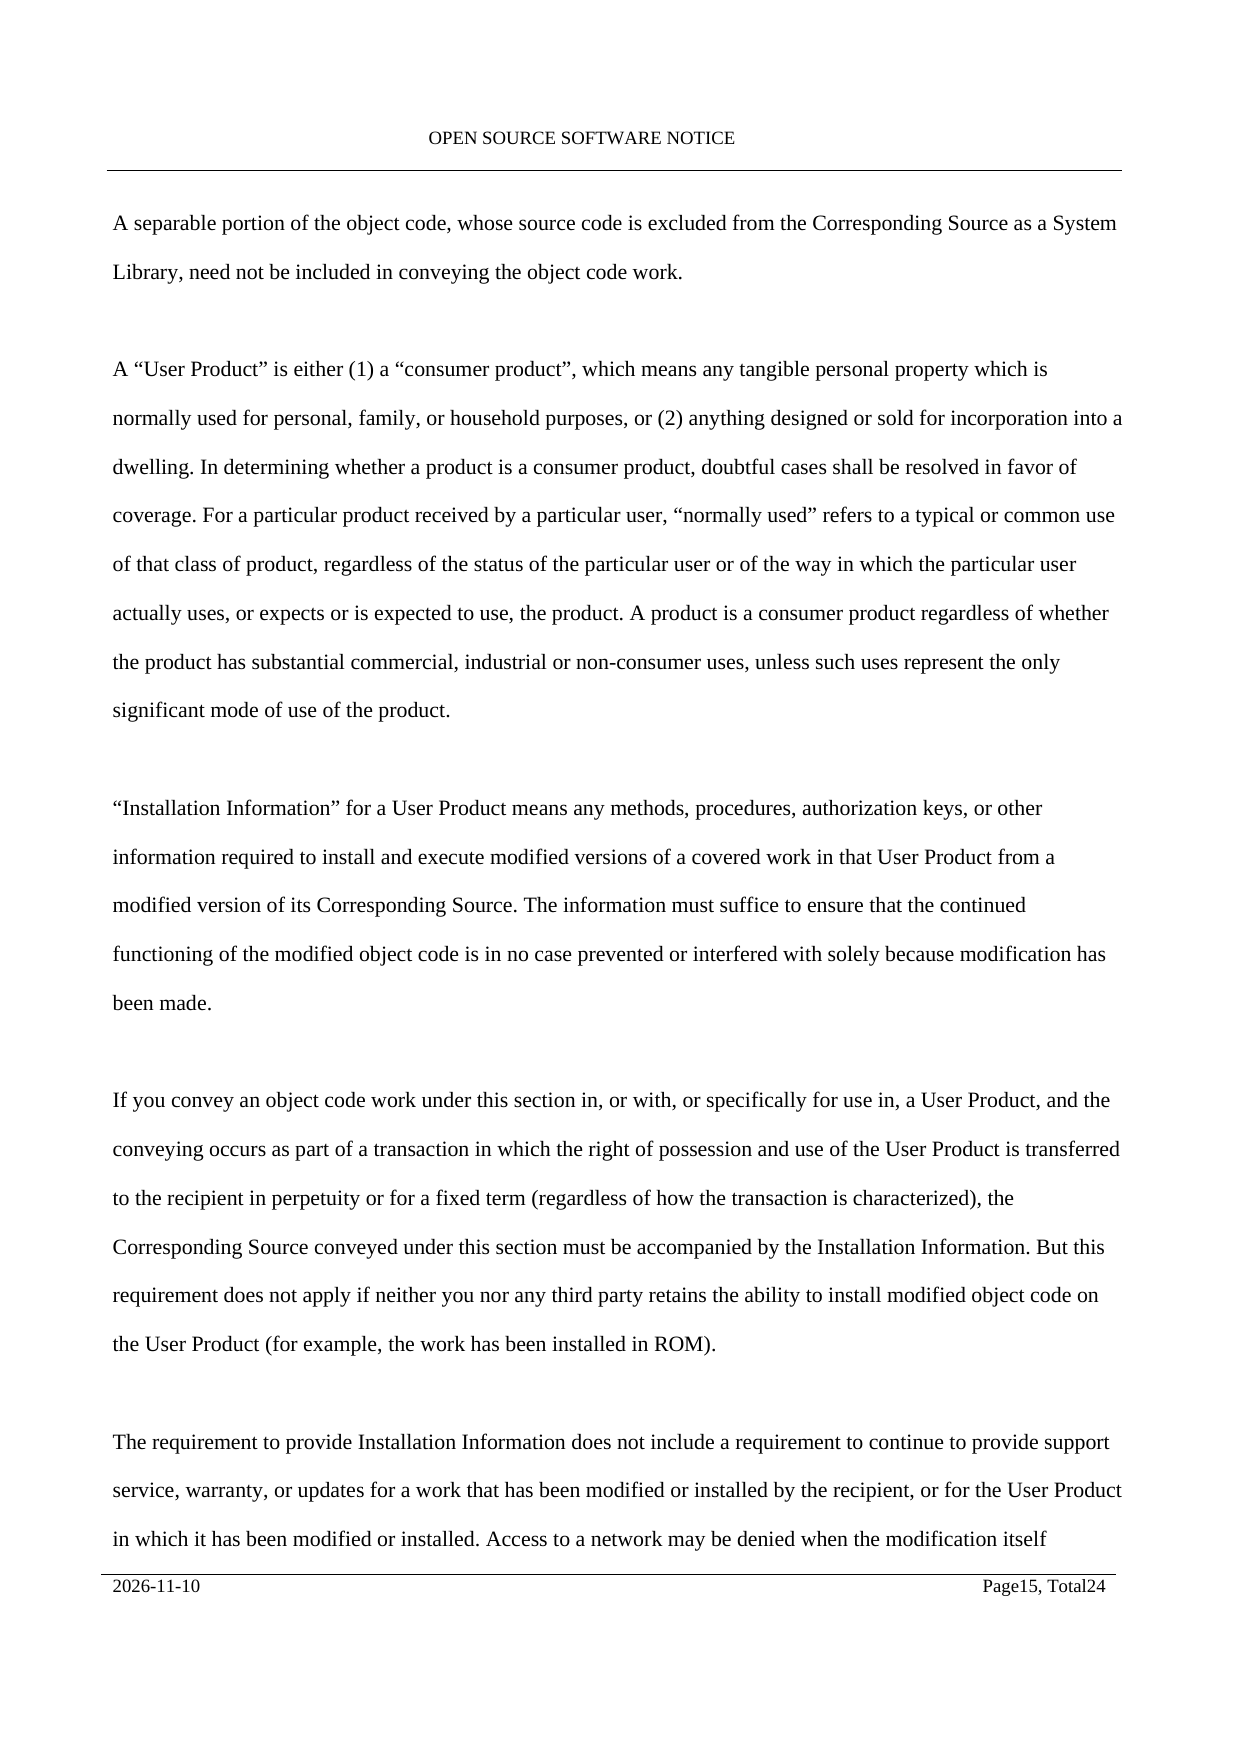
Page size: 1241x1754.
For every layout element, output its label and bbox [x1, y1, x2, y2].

text [112, 206, 1128, 1555]
